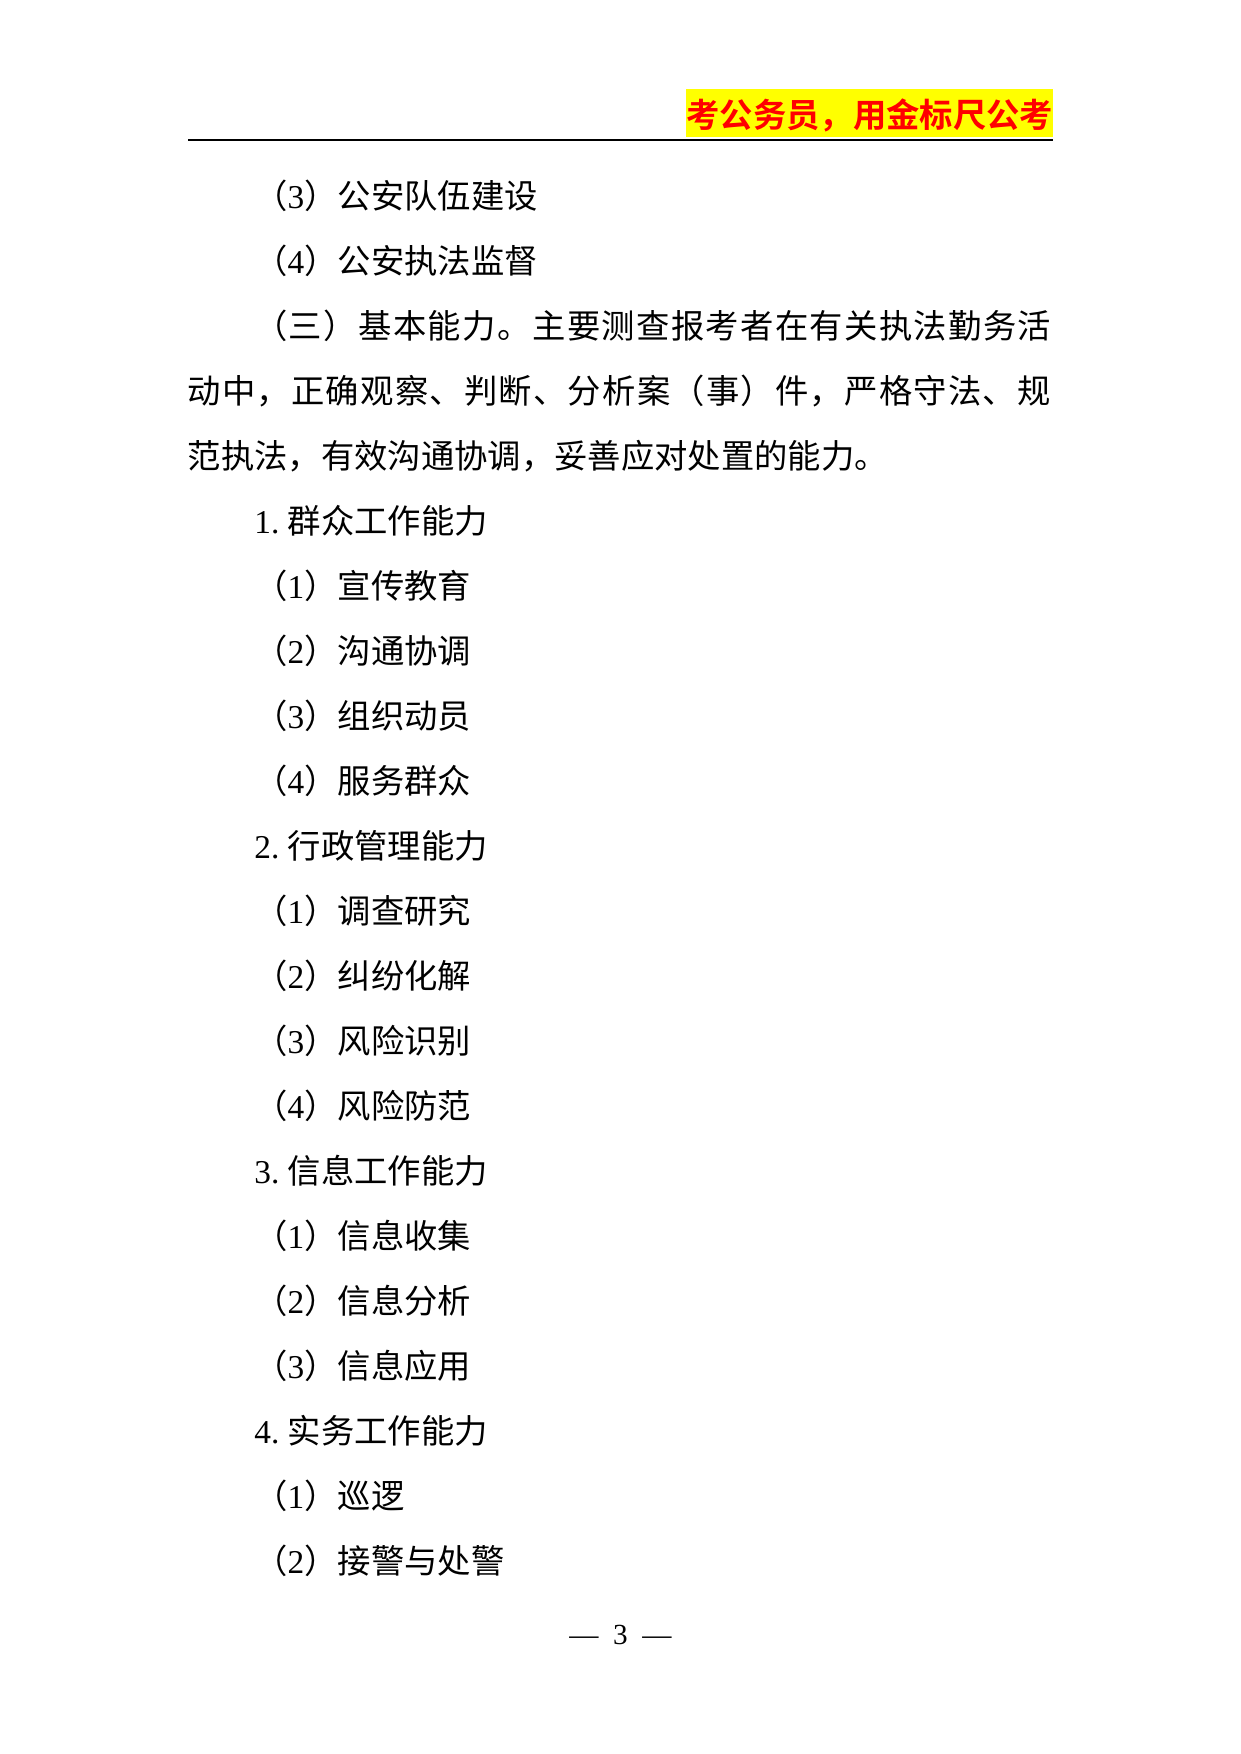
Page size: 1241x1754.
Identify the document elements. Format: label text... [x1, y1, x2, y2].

text （三）基本能力。主要测查报考者在有关执法勤务活动中，正确观察、判断、分析案（事）件，严格守法、规范执法，有效沟通协调，妥善应对处置的能力。 [187, 292, 1053, 487]
text （3）组织动员 [187, 682, 1053, 747]
text （4）风险防范 [187, 1072, 1053, 1137]
text （3）信息应用 [187, 1332, 1053, 1397]
text （2）沟通协调 [187, 617, 1053, 682]
text （3）风险识别 [187, 1007, 1053, 1072]
text （3）公安队伍建设 [187, 162, 1053, 227]
text （2）信息分析 [187, 1267, 1053, 1332]
text （1）宣传教育 [187, 552, 1053, 617]
text 1. 群众工作能力 [187, 487, 1053, 552]
text （4）服务群众 [187, 747, 1053, 812]
text （2）接警与处警 [187, 1527, 1053, 1592]
text （1）信息收集 [187, 1202, 1053, 1267]
text （2）纠纷化解 [187, 942, 1053, 1007]
text 3. 信息工作能力 [187, 1137, 1053, 1202]
text （1）调查研究 [187, 877, 1053, 942]
text （1）巡逻 [187, 1462, 1053, 1527]
text 2. 行政管理能力 [187, 812, 1053, 877]
text 4. 实务工作能力 [187, 1397, 1053, 1462]
text （4）公安执法监督 [187, 227, 1053, 292]
